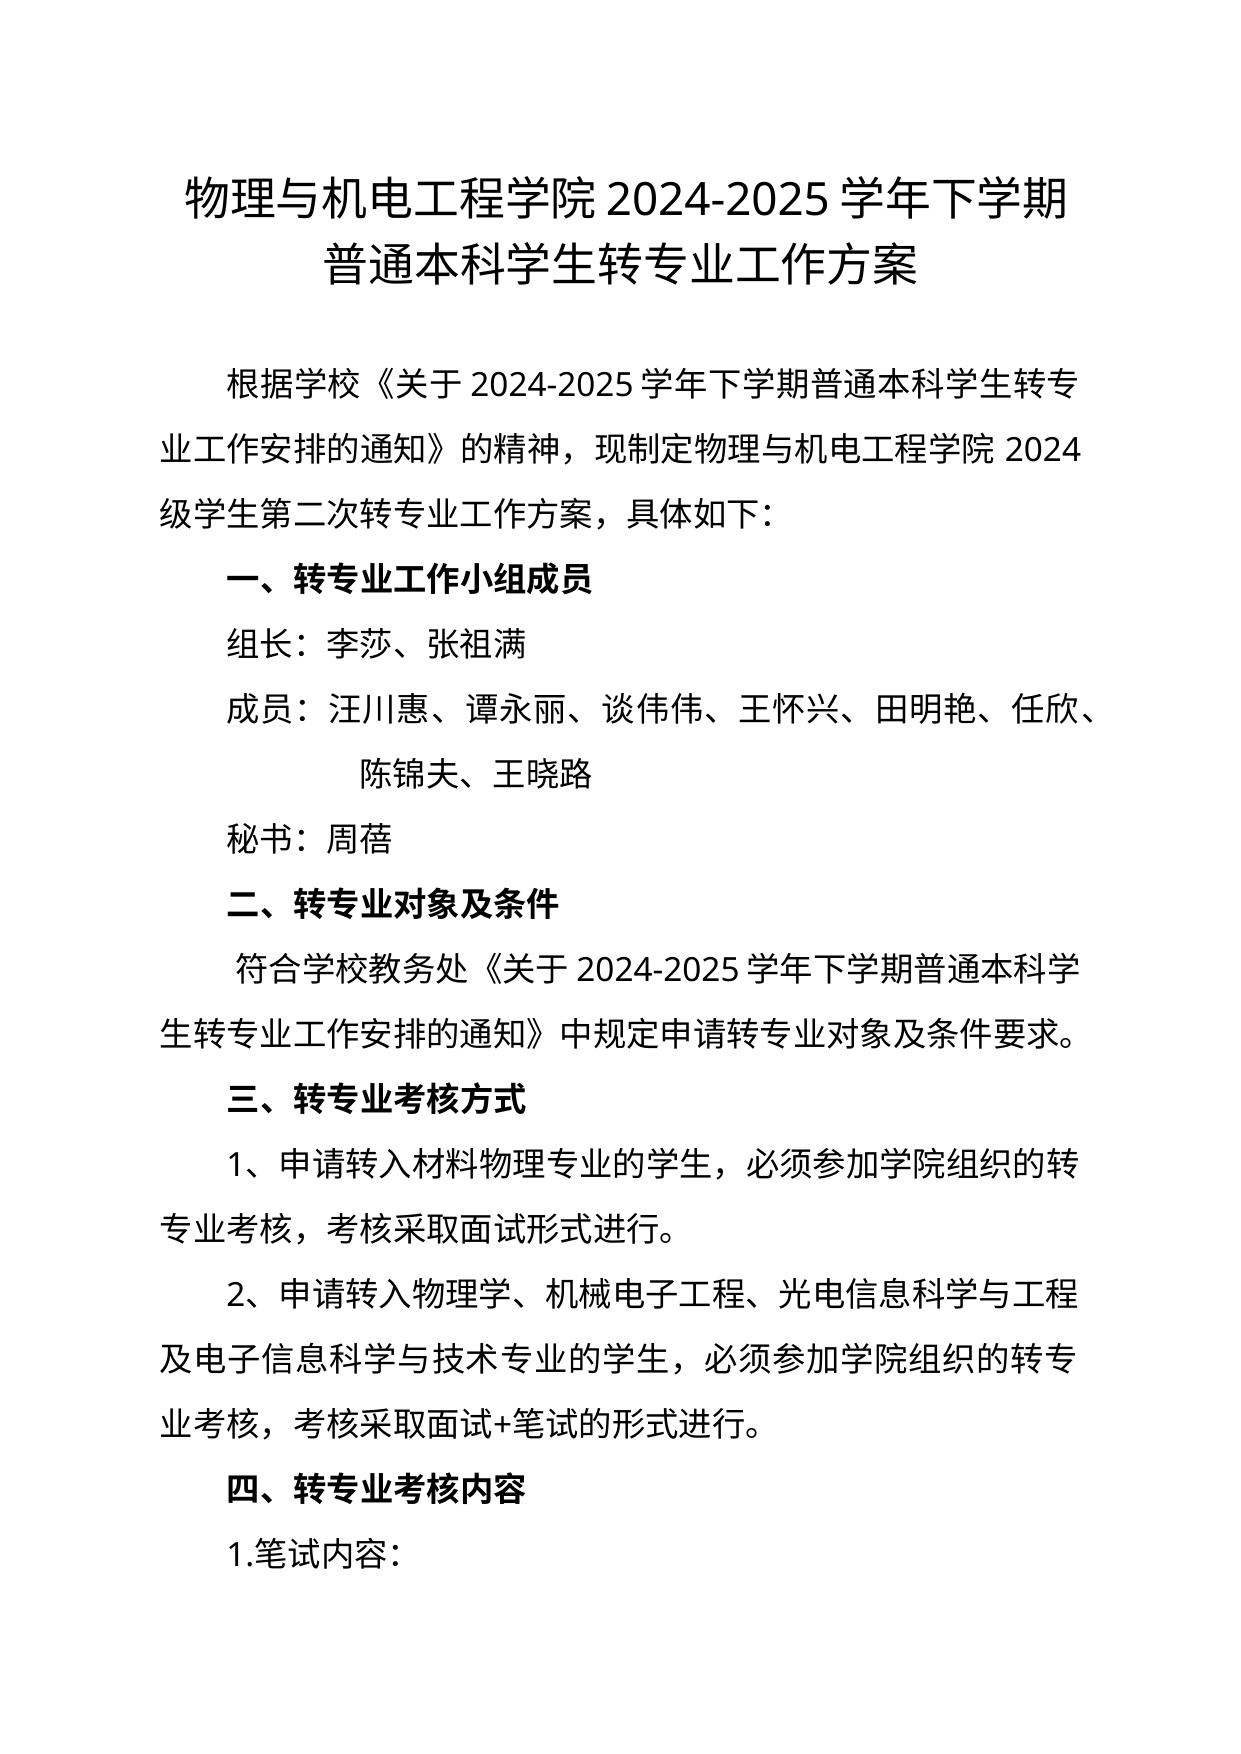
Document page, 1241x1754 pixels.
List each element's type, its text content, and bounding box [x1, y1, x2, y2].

text 成员：汪川惠、谭永丽、谈伟伟、王怀兴、田明艳、任欣、陈锦夫、王晓路 [226, 674, 1081, 804]
text 组长：李莎、张祖满 [159, 609, 1081, 674]
text 根据学校《关于2024-2025学年下学期普通本科学生转专业工作安排的通知》的精神，现制定物理与机电工程学院2024级学生第二次转专业工作方案，具体如下： [159, 349, 1081, 544]
text 一、转专业工作小组成员 [159, 544, 1081, 609]
text 三、转专业考核方式 [159, 1064, 1081, 1129]
text 1、申请转入材料物理专业的学生，必须参加学院组织的转专业考核，考核采取面试形式进行。 [159, 1129, 1081, 1259]
text 四、转专业考核内容 [159, 1454, 1081, 1519]
text 1.笔试内容： [159, 1519, 1081, 1584]
text 2、申请转入物理学、机械电子工程、光电信息科学与工程及电子信息科学与技术专业的学生，必须参加学院组织的转专业考核，考核采取面试+笔试的形式进行。 [159, 1259, 1081, 1454]
text 物理与机电工程学院2024-2025学年下学期普通本科学生转专业工作方案 [159, 162, 1081, 295]
text 符合学校教务处《关于2024-2025学年下学期普通本科学生转专业工作安排的通知》中规定申请转专业对象及条件要求。 [159, 934, 1081, 1064]
text 秘书：周蓓 [159, 804, 1081, 869]
text 二、转专业对象及条件 [159, 869, 1081, 934]
